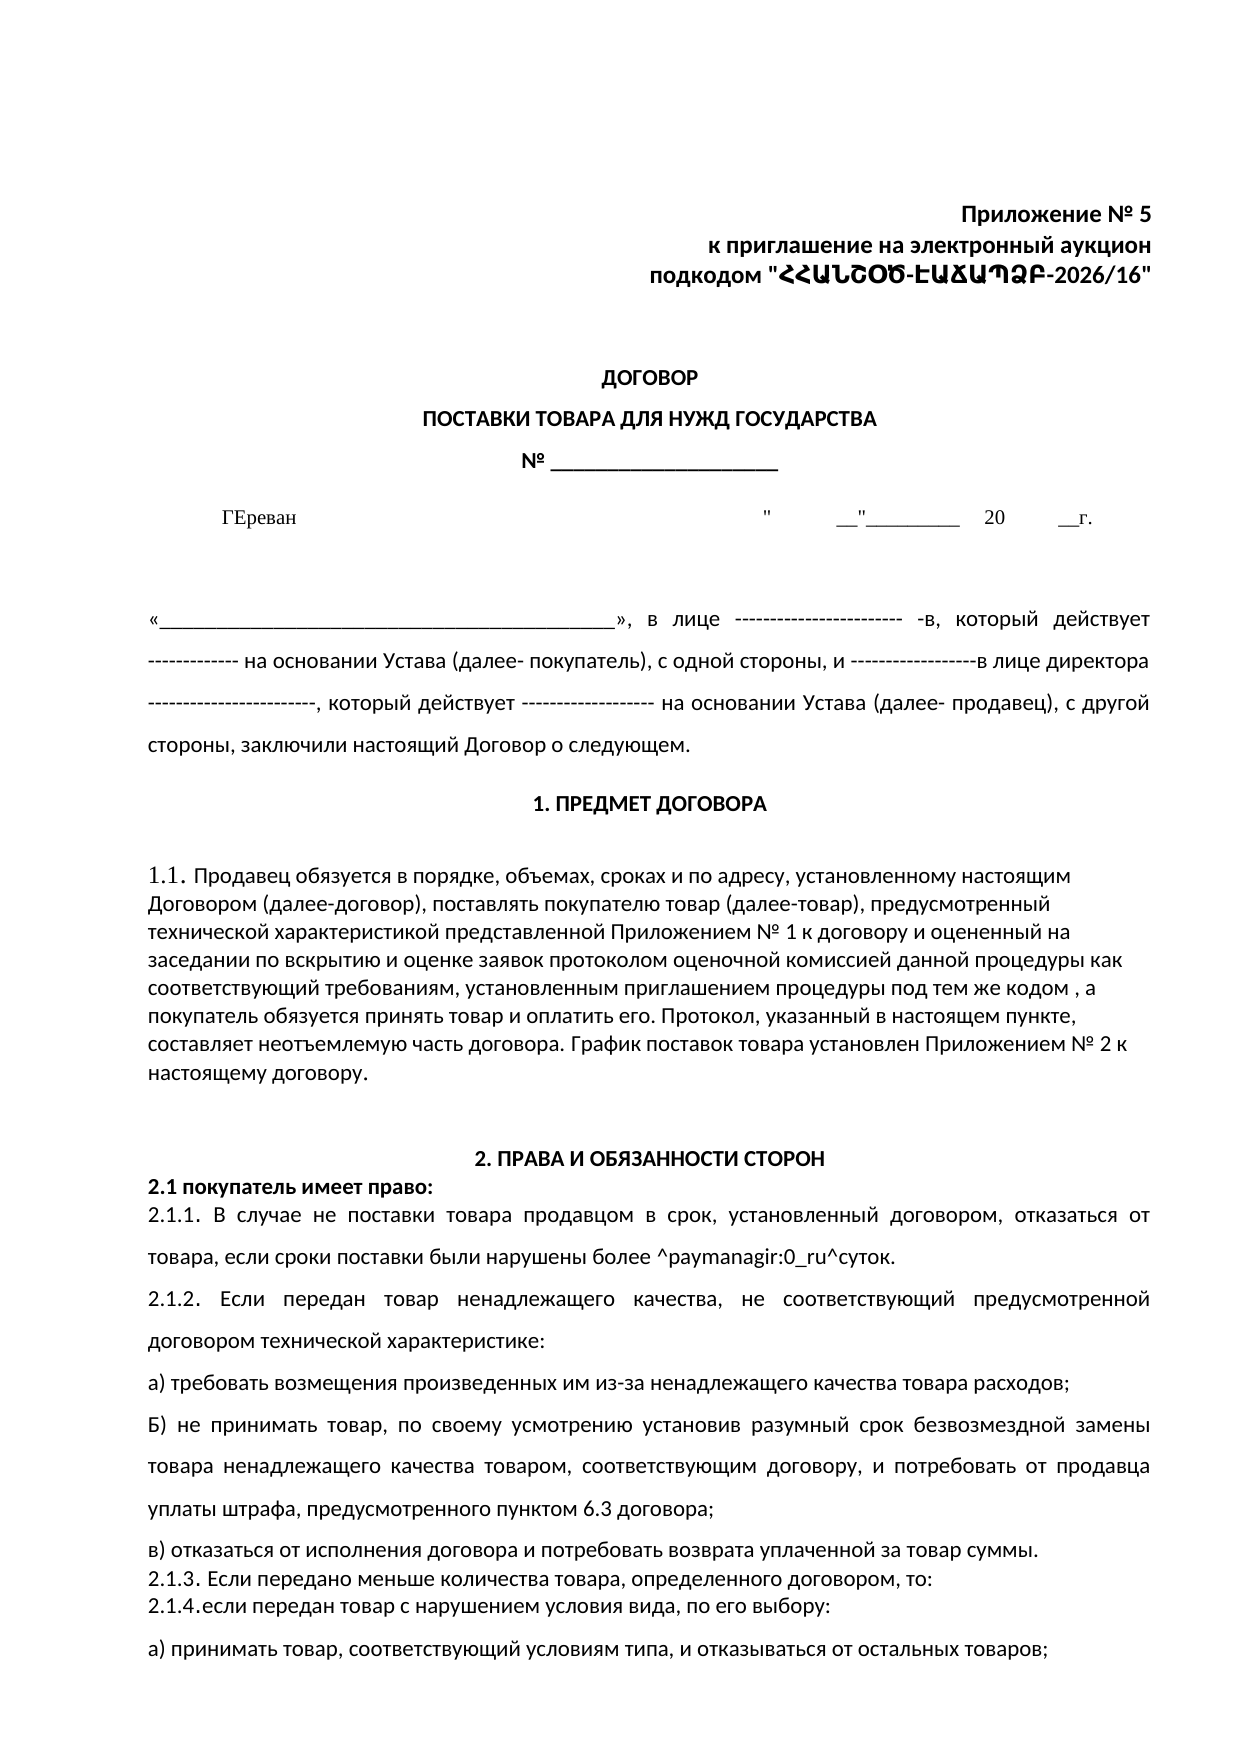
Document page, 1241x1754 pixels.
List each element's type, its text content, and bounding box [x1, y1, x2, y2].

text № ____________________ [148, 447, 1152, 474]
text в) отказаться от исполнения договора и потребовать возврата уплаченной за товар суммы. [148, 1536, 1152, 1564]
text 1.1․ Продавец обязуется в порядке, объемах, сроках и по адресу, установленному настоящим Договором (далее-договор), поставлять покупателю товар (далее-товар), предусмотренный технической характеристикой представленной Приложением № 1 к договору и оцененный на заседании по вскрытию и оценке заявок протоколом оценочной комиссией данной процедуры как соответствующий требованиям, установленным приглашением процедуры под тем же кодом , а покупатель обязуется принять товар и оплатить его. Протокол, указанный в настоящем пункте, составляет неотъемлемую часть договора. График поставок товара установлен Приложением № 2 к настоящему договору. [148, 860, 1152, 1087]
list а) требовать возмещения произведенных им из-за ненадлежащего качества товара расходов; [148, 1368, 1152, 1396]
text подкодом "ՀՀԱՆՇՕԾ-ԷԱՃԱՊՁԲ-2026/16" [177, 259, 1152, 290]
text 1. ПРЕДМЕТ ДОГОВОРА [148, 789, 1152, 817]
text Приложение № 5 [148, 198, 1152, 229]
table_header " __"_________ 20 __г. [620, 505, 1104, 546]
list 2.1.4․если передан товар с нарушением условия вида, по его выбору: [148, 1592, 1152, 1620]
text ПОСТАВКИ ТОВАРА ДЛЯ НУЖД ГОСУДАРСТВА [148, 404, 1152, 433]
text 2.1.3․ Если передано меньше количества товара, определенного договором, то: [148, 1564, 1152, 1592]
text 2.1 покупатель имеет право: [148, 1172, 1152, 1200]
list 2.1.1․ В случае не поставки товара продавцом в срок, установленный договором, отказаться от товара, если сроки поставки были нарушены более ^paymanagir:0_ru^суток. [148, 1200, 1152, 1270]
text к приглашение на электронный аукцион [177, 229, 1152, 259]
list 2.1.2․ Если передан товар ненадлежащего качества, не соответствующий предусмотренной договором технической характеристике: [148, 1284, 1152, 1354]
table_header ГЕреван [136, 505, 620, 546]
list а) принимать товар, соответствующий условиям типа, и отказываться от остальных товаров; [148, 1634, 1152, 1662]
list Б) не принимать товар, по своему усмотрению установив разумный срок безвозмездной замены товара ненадлежащего качества товаром, соответствующим договору, и потребовать от продавца уплаты штрафа, предусмотренного пунктом 6.3 договора; [148, 1410, 1152, 1522]
text «________________________________________», в лице ------------------------ -в, который действует ------------- на основании Устава (далее- покупатель), с одной стороны, и ------------------в лице директора ------------------------, который действует ------------------- на основании Устава (далее- продавец), с другой стороны, заключили настоящий Договор о следующем. [148, 604, 1152, 758]
list 2. ПРАВА И ОБЯЗАННОСТИ СТОРОН [148, 1144, 1152, 1172]
text ДОГОВОР [148, 363, 1152, 391]
